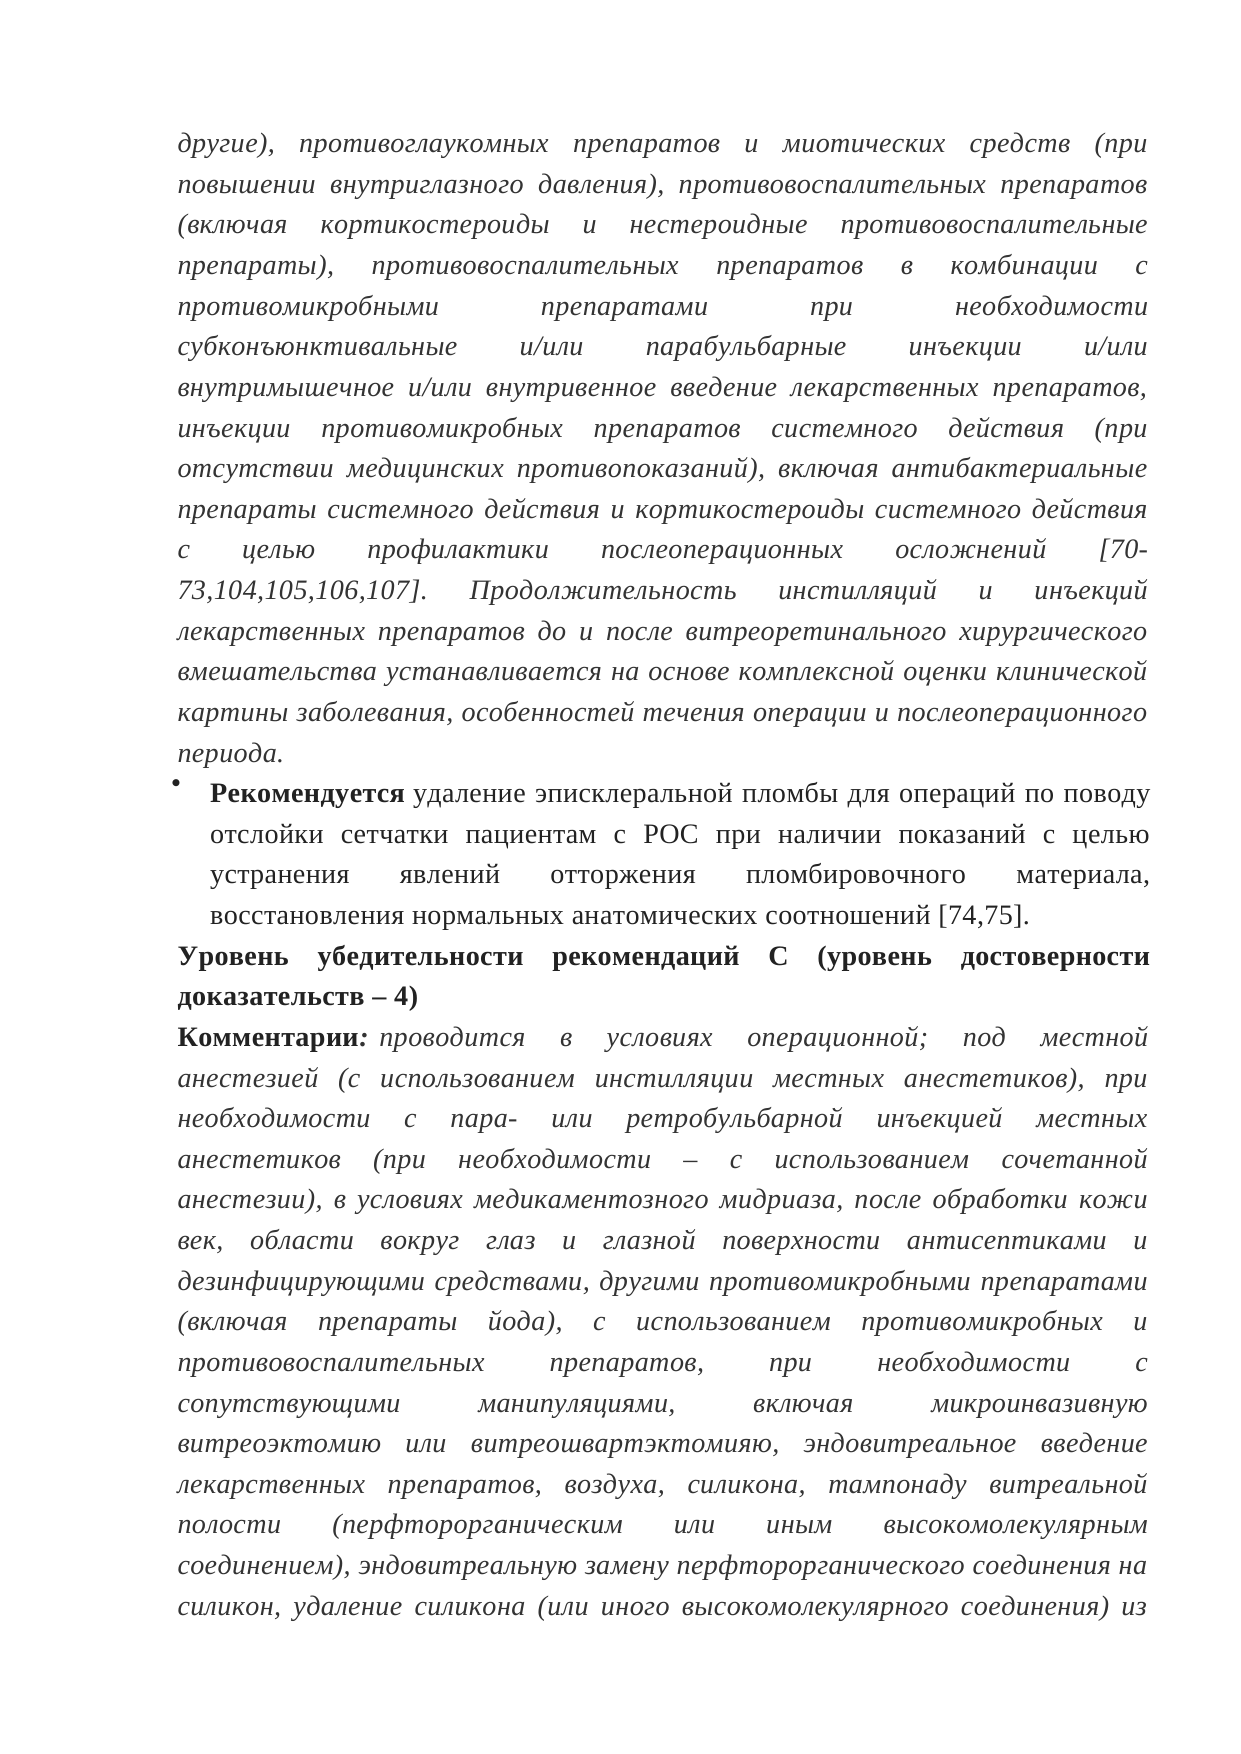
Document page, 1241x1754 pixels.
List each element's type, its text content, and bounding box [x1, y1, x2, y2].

text Уровень убедительности рекомендаций С (уровень достоверности доказательств – 4) [177, 931, 1152, 1012]
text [177, 1012, 1152, 1621]
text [177, 118, 1152, 768]
list Рекомендуется удаление эписклеральной пломбы для операций по поводу отслойки сетчатки пациентам с РОС при наличии показаний с целью устранения явлений отторжения пломбировочного материала, восстановления нормальных анатомических соотношений [74,75]. [172, 768, 1152, 931]
